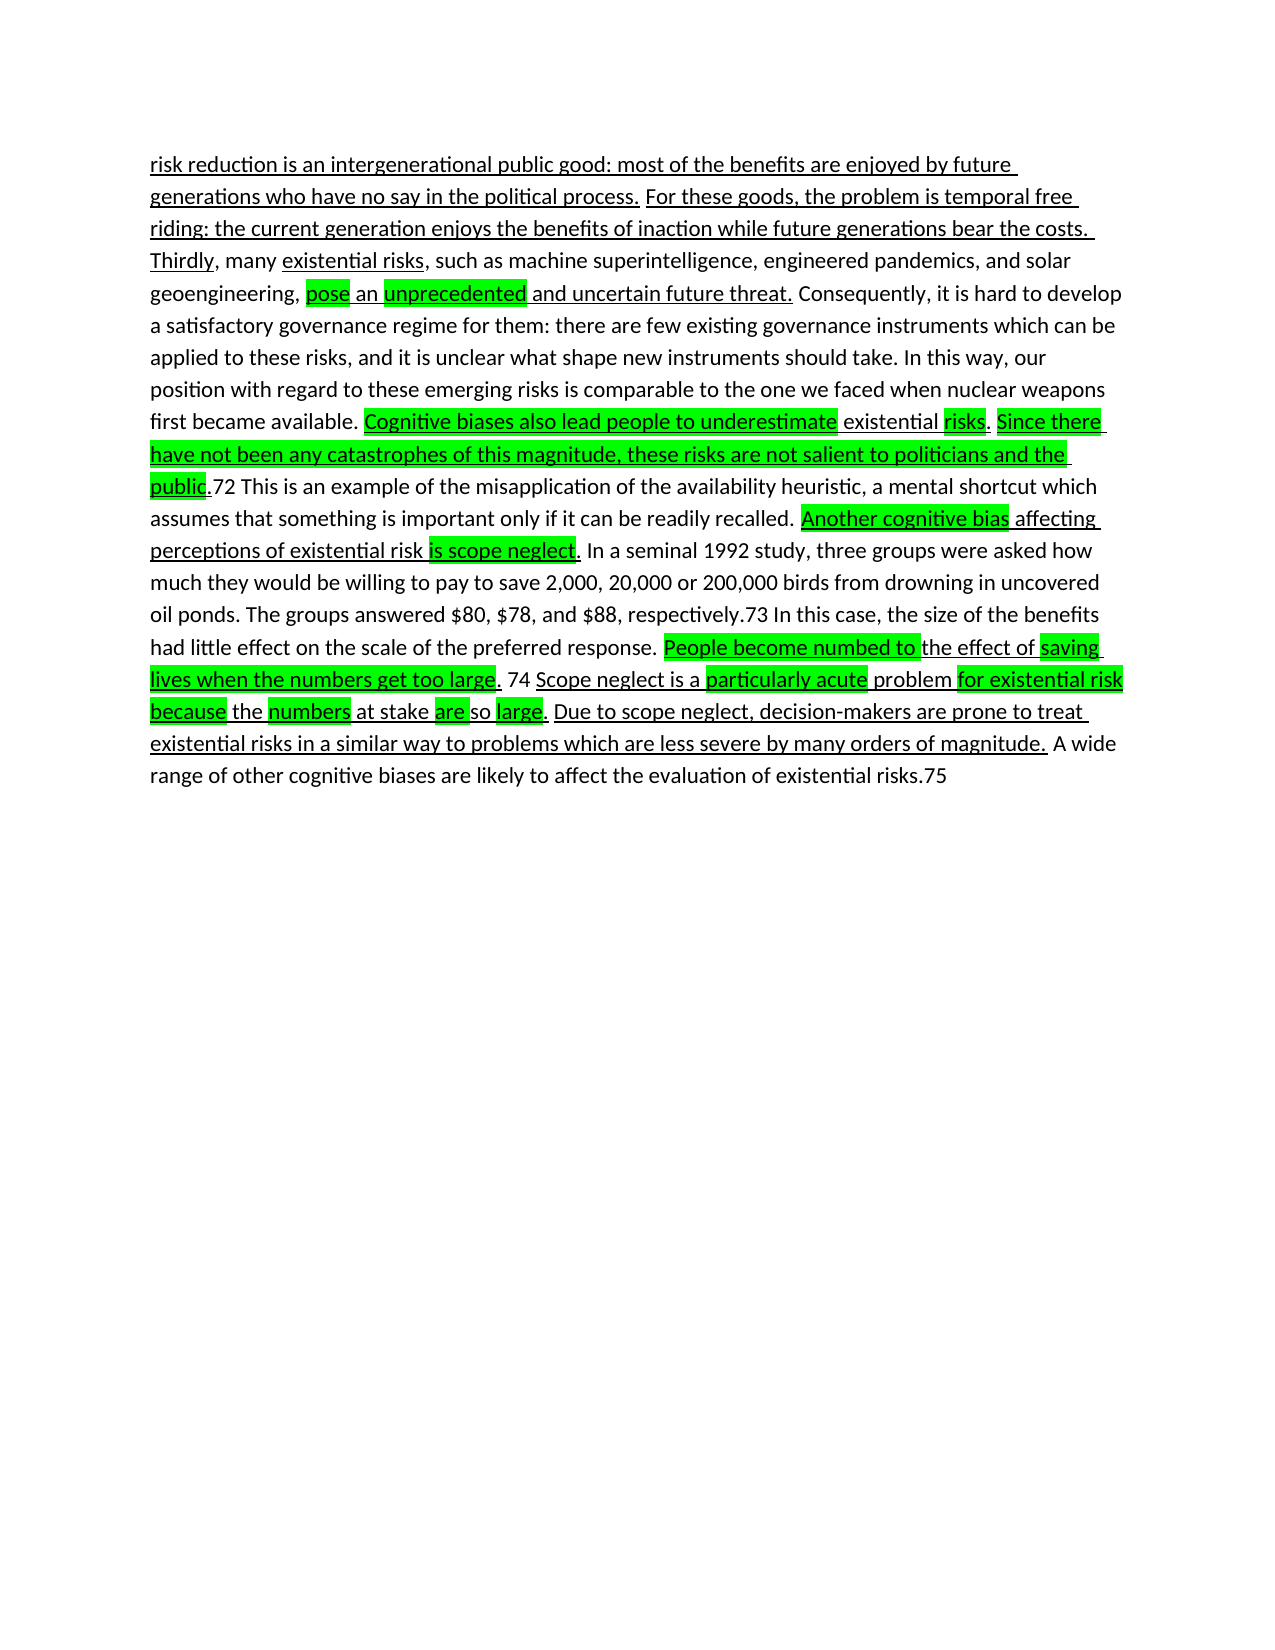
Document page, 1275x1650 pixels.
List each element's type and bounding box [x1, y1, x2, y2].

text [150, 150, 1125, 789]
